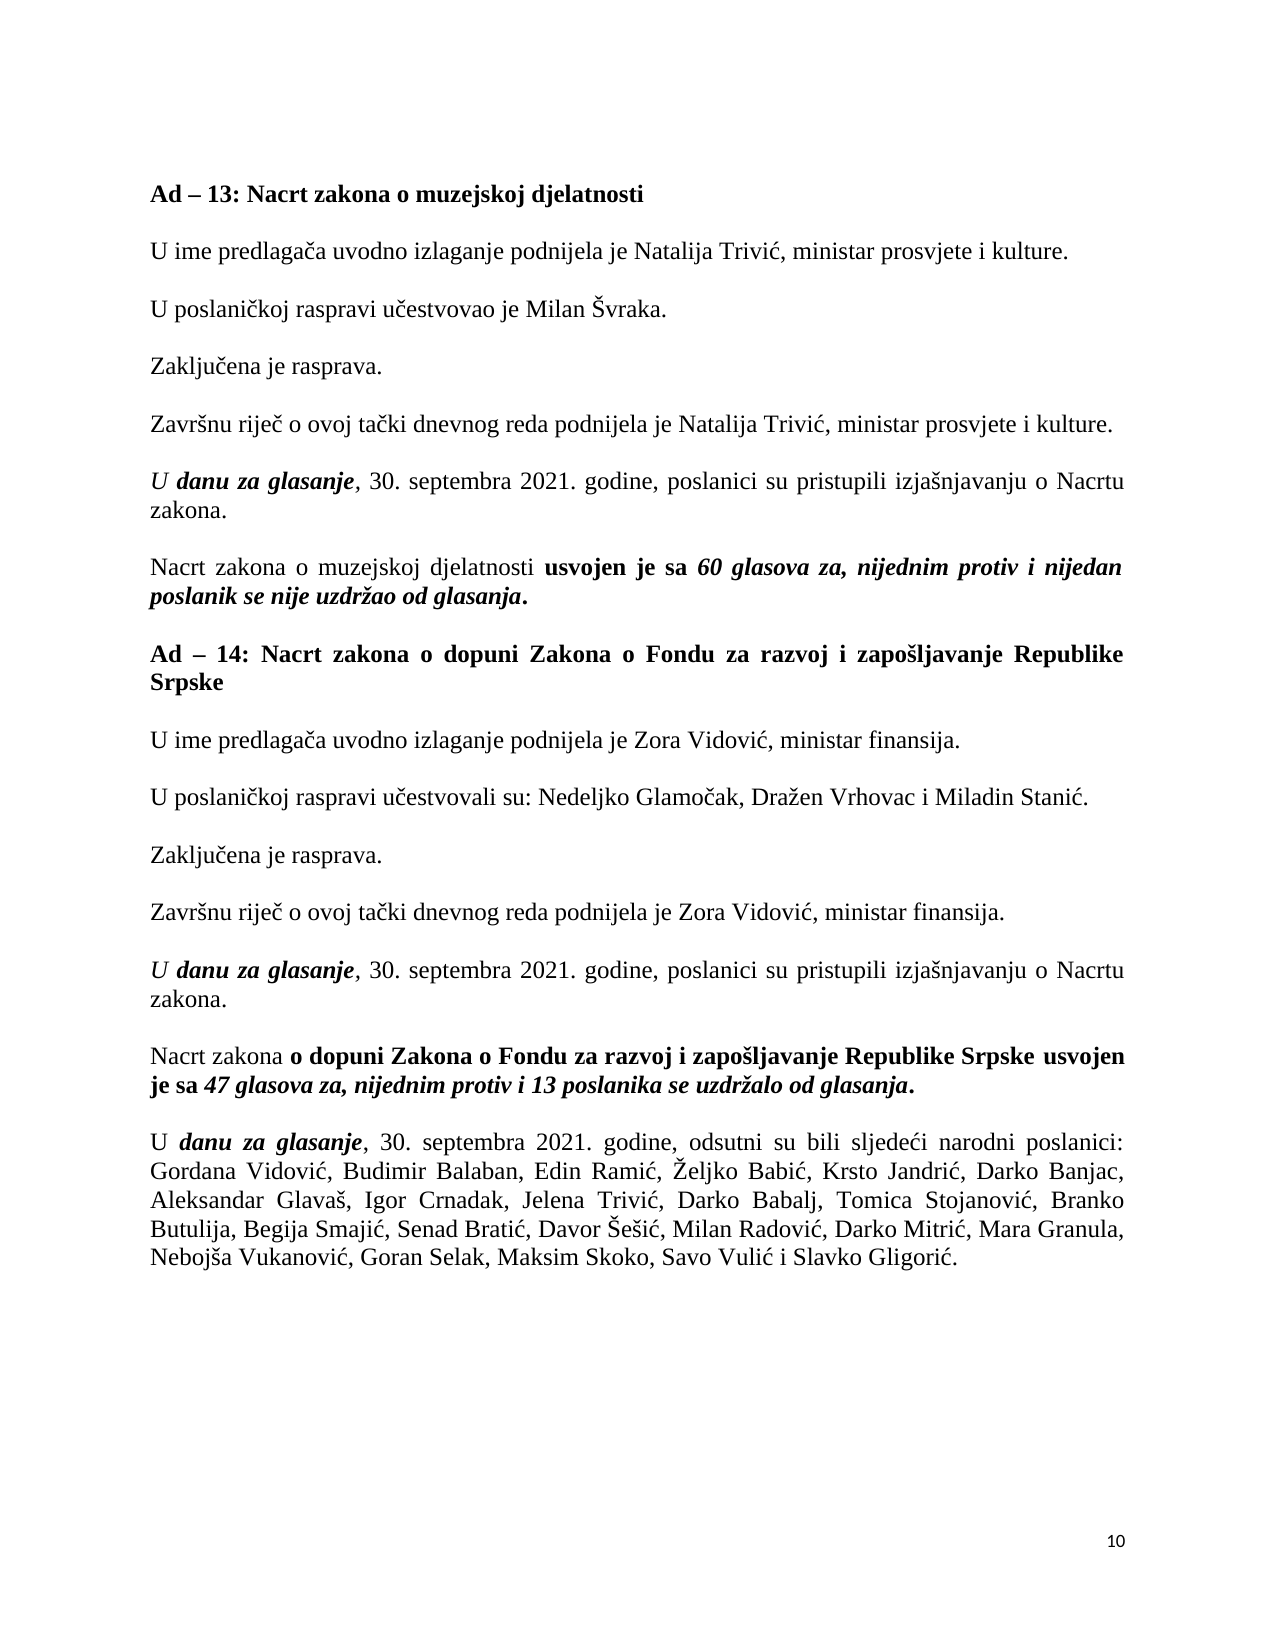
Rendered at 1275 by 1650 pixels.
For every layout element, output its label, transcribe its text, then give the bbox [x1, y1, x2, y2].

text Ad – 14: Nacrt zakona o dopuni Zakona o Fondu za razvoj i zapošljavanje Republike Srpske [150, 639, 1125, 696]
text U poslaničkoj raspravi učestvovali su: Nedeljko Glamočak, Dražen Vrhovac i Miladin Stanić. [150, 782, 1125, 811]
text Zaključena je rasprava. [150, 840, 1125, 869]
text U danu za glasanje, 30. septembra 2021. godine, poslanici su pristupili izjašnjavanju o Nacrtu zakona. [150, 466, 1125, 524]
text Završnu riječ o ovoj tački dnevnog reda podnijela je Natalija Trivić, ministar prosvjete i kulture. [150, 409, 1125, 437]
text Nacrt zakona o dopuni Zakona o Fondu za razvoj i zapošljavanje Republike Srpske usvojen je sa 47 glasova za, nijednim protiv i 13 poslanika se uzdržalo od glasanja. [150, 1041, 1125, 1099]
text Ad – 13: Nacrt zakona o muzejskoj djelatnosti [150, 179, 1125, 207]
text U ime predlagača uvodno izlaganje podnijela je Natalija Trivić, ministar prosvjete i kulture. [150, 236, 1125, 265]
text U danu za glasanje, 30. septembra 2021. godine, odsutni su bili sljedeći narodni poslanici: Gordana Vidović, Budimir Balaban, Edin Ramić, Željko Babić, Krsto Jandrić, Darko Banjac, Aleksandar Glavaš, Igor Crnadak, Jelena Trivić, Darko Babalj, Tomica Stojanović, Branko Butulija, Begija Smajić, Senad Bratić, Davor Šešić, Milan Radović, Darko Mitrić, Mara Granula, Nebojša Vukanović, Goran Selak, Maksim Skoko, Savo Vulić i Slavko Gligorić. [150, 1127, 1125, 1271]
text Završnu riječ o ovoj tački dnevnog reda podnijela je Zora Vidović, ministar finansija. [150, 897, 1125, 926]
text U poslaničkoj raspravi učestvovao je Milan Švraka. [150, 294, 1125, 322]
text Nacrt zakona o muzejskoj djelatnosti usvojen je sa 60 glasova za, nijednim protiv i nijedan poslanik se nije uzdržao od glasanja. [150, 552, 1125, 610]
text U ime predlagača uvodno izlaganje podnijela je Zora Vidović, ministar finansija. [150, 725, 1125, 754]
text U danu za glasanje, 30. septembra 2021. godine, poslanici su pristupili izjašnjavanju o Nacrtu zakona. [150, 955, 1125, 1012]
text Zaključena je rasprava. [150, 351, 1125, 380]
